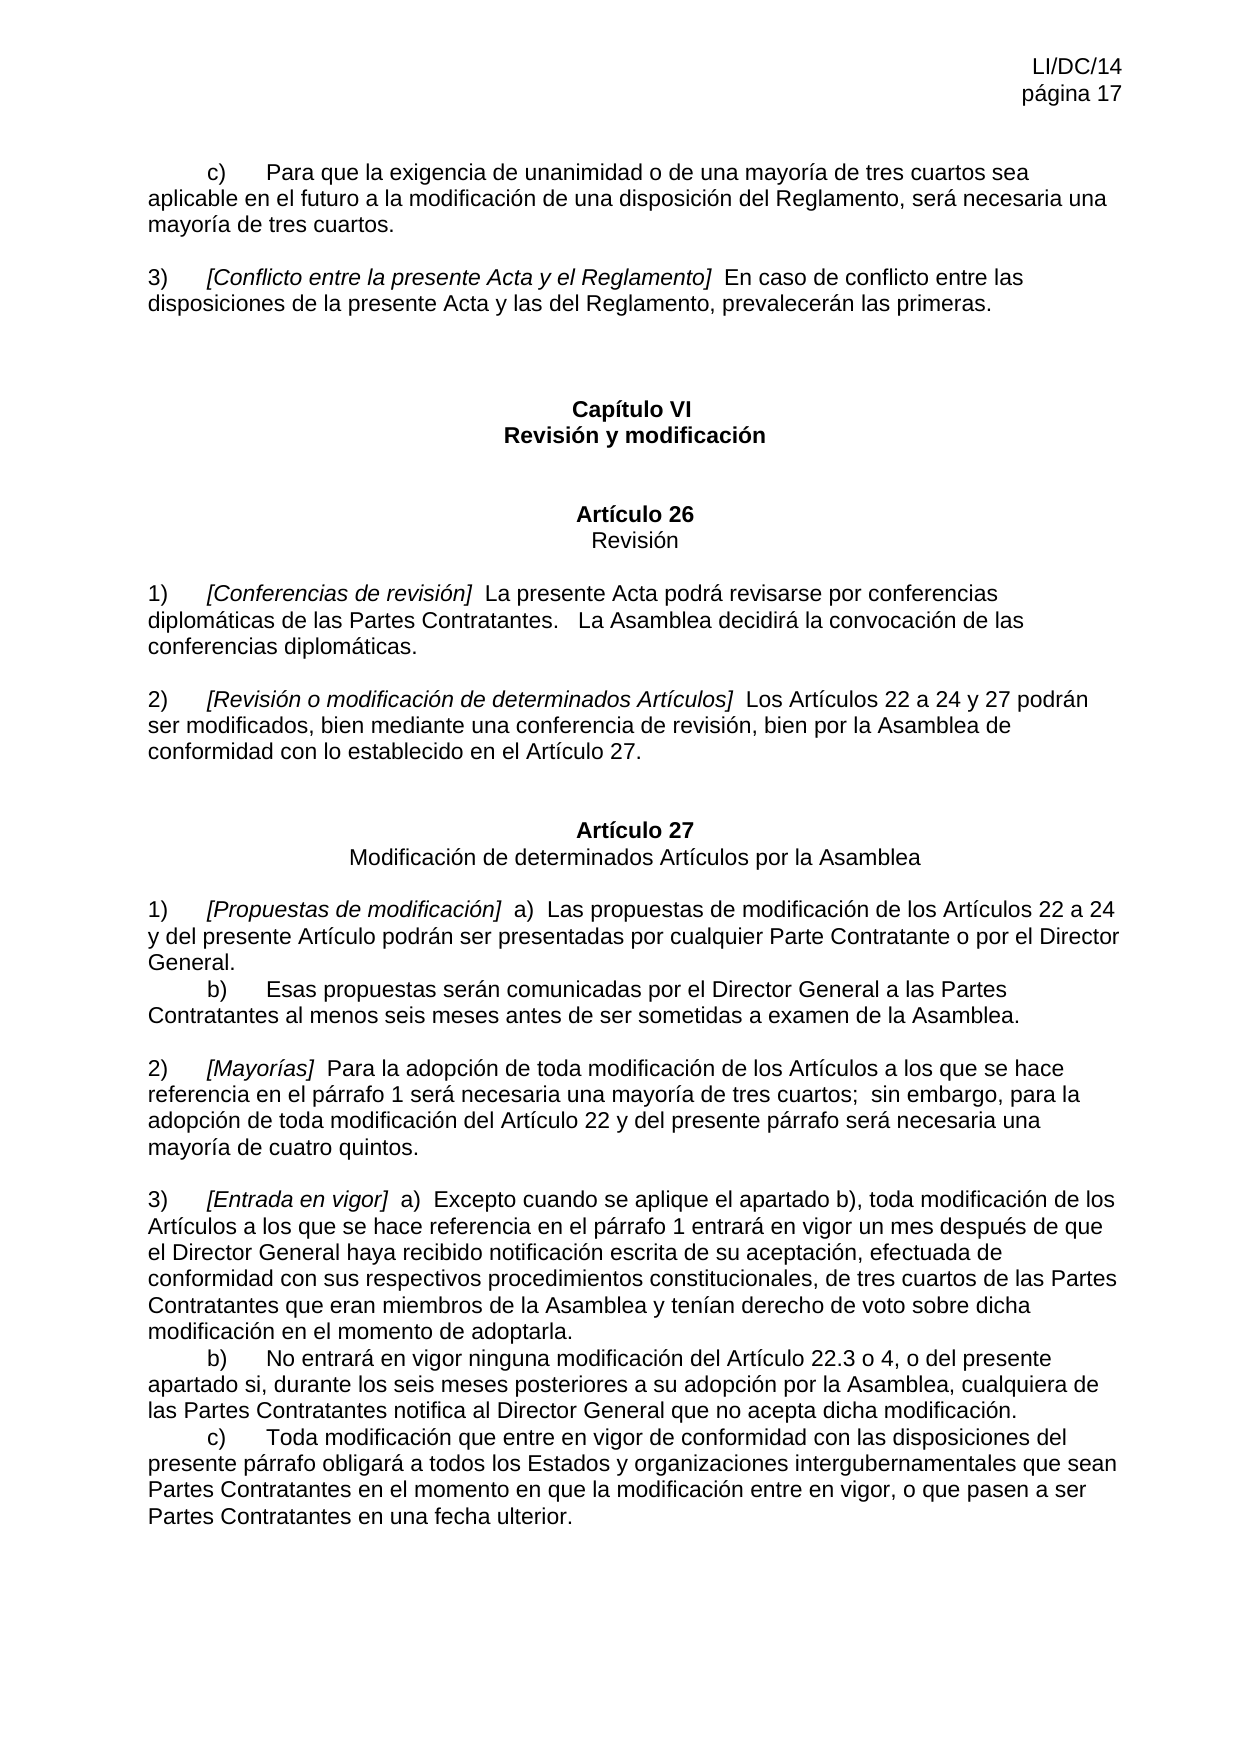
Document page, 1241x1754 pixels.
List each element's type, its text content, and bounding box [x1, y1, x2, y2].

text c) Toda modificación que entre en vigor de conformidad con las disposiciones del presente párrafo obligará a todos los Estados y organizaciones intergubernamentales que sean Partes Contratantes en el momento en que la modificación entre en vigor, o que pasen a ser Partes Contratantes en una fecha ulterior. [148, 1423, 1122, 1529]
text Artículo 26 [148, 501, 1122, 527]
text 3) [Entrada en vigor] a) Excepto cuando se aplique el apartado b), toda modificación de los Artículos a los que se hace referencia en el párrafo 1 entrará en vigor un mes después de que el Director General haya recibido notificación escrita de su aceptación, efectuada de conformidad con sus respectivos procedimientos constitucionales, de tres cuartos de las Partes Contratantes que eran miembros de la Asamblea y tenían derecho de voto sobre dicha modificación en el momento de adoptarla. [148, 1186, 1122, 1344]
text 2) [Mayorías] Para la adopción de toda modificación de los Artículos a los que se hace referencia en el párrafo 1 será necesaria una mayoría de tres cuartos; sin embargo, para la adopción de toda modificación del Artículo 22 y del presente párrafo será necesaria una mayoría de cuatro quintos. [148, 1054, 1122, 1160]
text Capítulo VI Revisión y modificación [148, 396, 1122, 448]
text Artículo 27 [148, 817, 1122, 844]
text c) Para que la exigencia de unanimidad o de una mayoría de tres cuartos sea aplicable en el futuro a la modificación de una disposición del Reglamento, será necesaria una mayoría de tres cuartos. [148, 158, 1122, 238]
text Modificación de determinados Artículos por la Asamblea [148, 844, 1122, 870]
text Revisión [148, 527, 1122, 554]
text 3) [Conflicto entre la presente Acta y el Reglamento] En caso de conflicto entre las disposiciones de la presente Acta y las del Reglamento, prevalecerán las primeras. [148, 264, 1122, 317]
text 1) [Conferencias de revisión] La presente Acta podrá revisarse por conferencias diplomáticas de las Partes Contratantes. La Asamblea decidirá la convocación de las conferencias diplomáticas. [148, 580, 1122, 659]
text b) No entrará en vigor ninguna modificación del Artículo 22.3 o 4, o del presente apartado si, durante los seis meses posteriores a su adopción por la Asamblea, cualquiera de las Partes Contratantes notifica al Director General que no acepta dicha modificación. [148, 1344, 1122, 1423]
text 1) [Propuestas de modificación] a) Las propuestas de modificación de los Artículos 22 a 24 y del presente Artículo podrán ser presentadas por cualquier Parte Contratante o por el Director General. [148, 896, 1122, 976]
text 2) [Revisión o modificación de determinados Artículos] Los Artículos 22 a 24 y 27 podrán ser modificados, bien mediante una conferencia de revisión, bien por la Asamblea de conformidad con lo establecido en el Artículo 27. [148, 686, 1122, 765]
text b) Esas propuestas serán comunicadas por el Director General a las Partes Contratantes al menos seis meses antes de ser sometidas a examen de la Asamblea. [148, 976, 1122, 1028]
